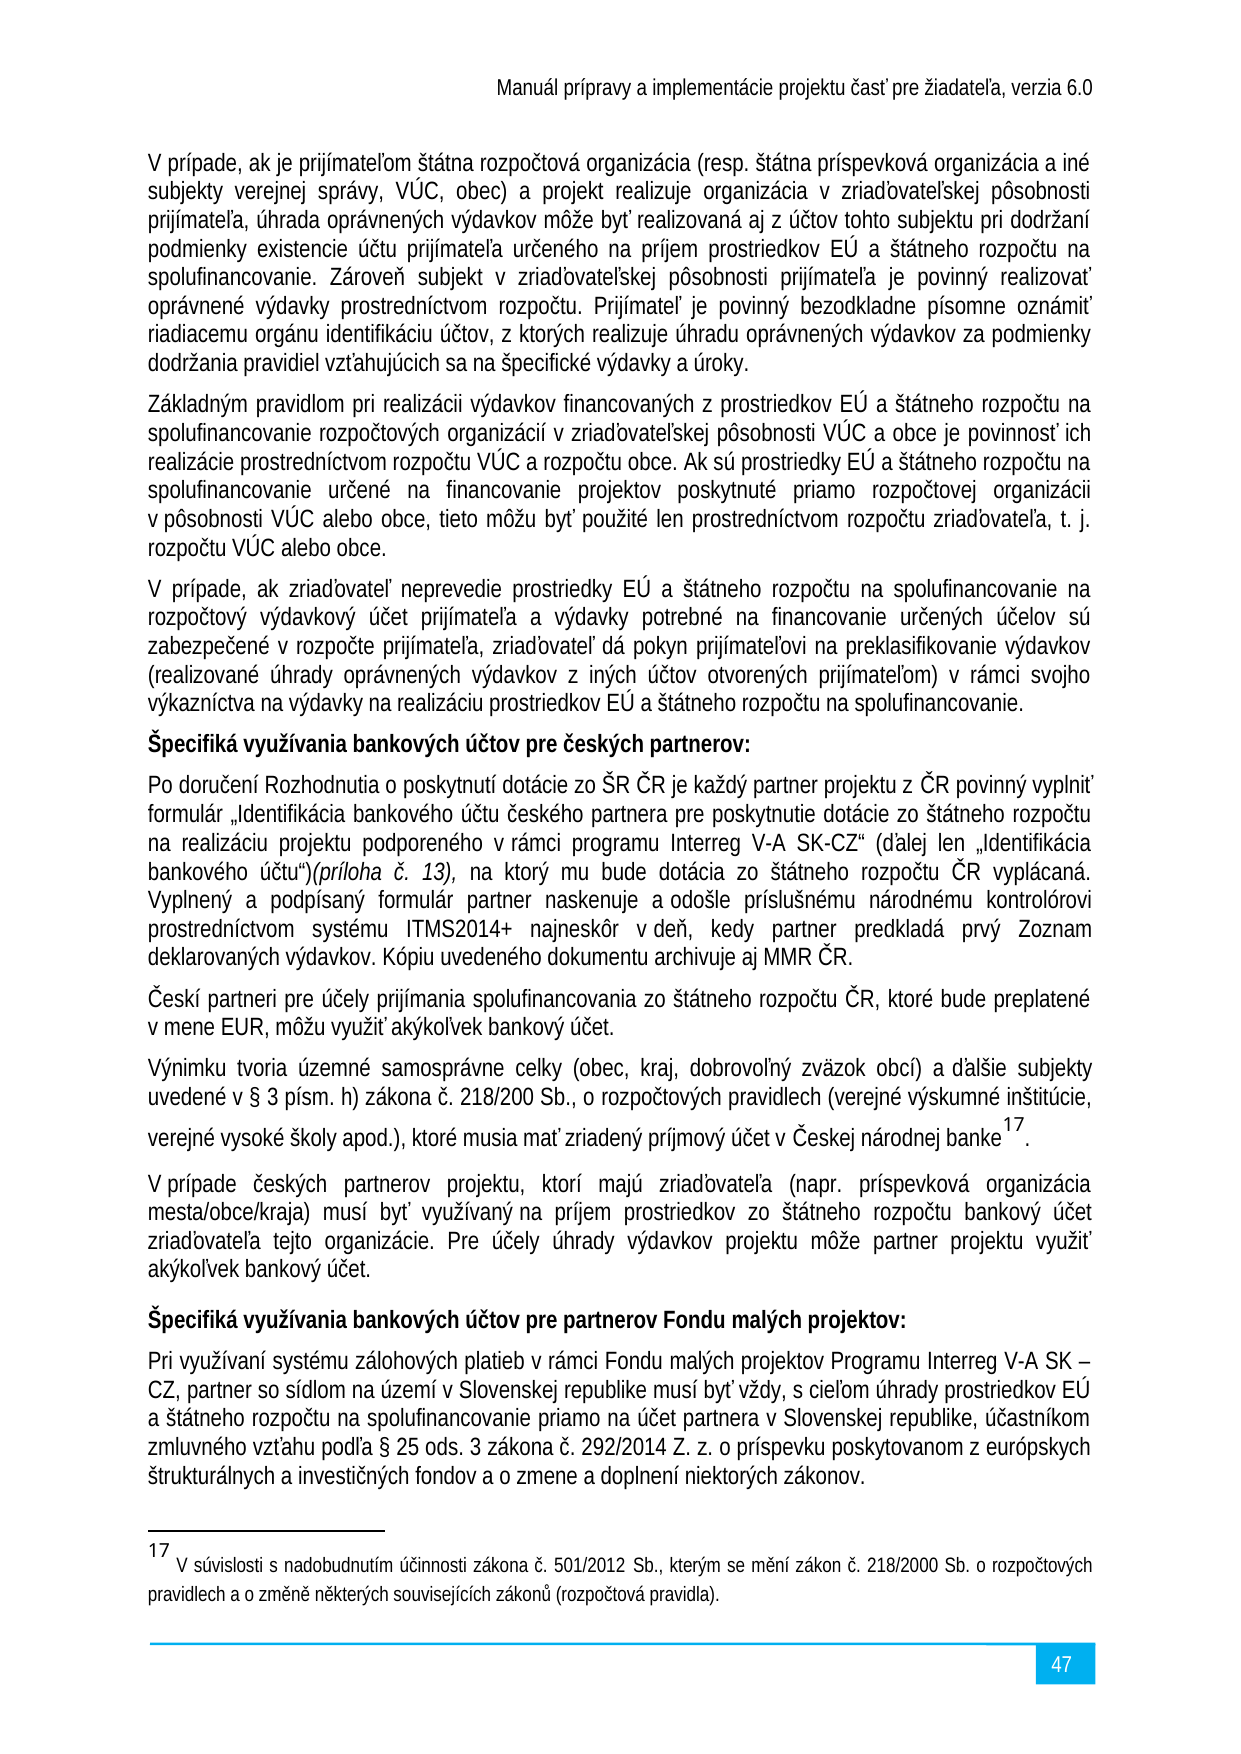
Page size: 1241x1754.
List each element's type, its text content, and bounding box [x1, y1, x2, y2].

text Pri využívaní systému zálohových platieb v rámci Fondu malých projektov Programu Interreg V-A SK – CZ, partner so sídlom na území v Slovenskej republike musí byť vždy, s cieľom úhrady prostriedkov EÚ a štátneho rozpočtu na spolufinancovanie priamo na účet partnera v Slovenskej republike, účastníkom zmluvného vzťahu podľa § 25 ods. 3 zákona č. 292/2014 Z. z. o príspevku poskytovanom z európskych štrukturálnych a investičných fondov a o zmene a doplnení niektorých zákonov. [148, 1346, 1093, 1489]
text Základným pravidlom pri realizácii výdavkov financovaných z prostriedkov EÚ a štátneho rozpočtu na spolufinancovanie rozpočtových organizácií v zriaďovateľskej pôsobnosti VÚC a obce je povinnosť ich realizácie prostredníctvom rozpočtu VÚC a rozpočtu obce. Ak sú prostriedky EÚ a štátneho rozpočtu na spolufinancovanie určené na financovanie projektov poskytnuté priamo rozpočtovej organizácii v pôsobnosti VÚC alebo obce, tieto môžu byť použité len prostredníctvom rozpočtu zriaďovateľa, t. j. rozpočtu VÚC alebo obce. [148, 389, 1093, 561]
text Českí partneri pre účely prijímania spolufinancovania zo štátneho rozpočtu ČR, ktoré bude preplatené v mene EUR, môžu využiť akýkoľvek bankový účet. [148, 983, 1093, 1041]
text Špecifiká využívania bankových účtov pre partnerov Fondu malých projektov: [148, 1305, 1093, 1334]
text V prípade, ak je prijímateľom štátna rozpočtová organizácia (resp. štátna príspevková organizácia a iné subjekty verejnej správy, VÚC, obec) a projekt realizuje organizácia v zriaďovateľskej pôsobnosti prijímateľa, úhrada oprávnených výdavkov môže byť realizovaná aj z účtov tohto subjektu pri dodržaní podmienky existencie účtu prijímateľa určeného na príjem prostriedkov EÚ a štátneho rozpočtu na spolufinancovanie. Zároveň subjekt v zriaďovateľskej pôsobnosti prijímateľa je povinný realizovať oprávnené výdavky prostredníctvom rozpočtu. Prijímateľ je povinný bezodkladne písomne oznámiť riadiacemu orgánu identifikáciu účtov, z ktorých realizuje úhradu oprávnených výdavkov za podmienky dodržania pravidiel vzťahujúcich sa na špecifické výdavky a úroky. [148, 148, 1093, 377]
text Špecifiká využívania bankových účtov pre českých partnerov: [148, 729, 1093, 758]
text Po doručení Rozhodnutia o poskytnutí dotácie zo ŠR ČR je každý partner projektu z ČR povinný vyplniť formulár „Identifikácia bankového účtu českého partnera pre poskytnutie dotácie zo štátneho rozpočtu na realizáciu projektu podporeného v rámci programu Interreg V-A SK-CZ“ (ďalej len „Identifikácia bankového účtu“)(príloha č. 13), na ktorý mu bude dotácia zo štátneho rozpočtu ČR vyplácaná. Vyplnený a podpísaný formulár partner naskenuje a odošle príslušnému národnému kontrolórovi prostredníctvom systému ITMS2014+ najneskôr v deň, kedy partner predkladá prvý Zoznam deklarovaných výdavkov. Kópiu uvedeného dokumentu archivuje aj MMR ČR. [148, 771, 1093, 971]
text V prípade, ak zriaďovateľ neprevedie prostriedky EÚ a štátneho rozpočtu na spolufinancovanie na rozpočtový výdavkový účet prijímateľa a výdavky potrebné na financovanie určených účelov sú zabezpečené v rozpočte prijímateľa, zriaďovateľ dá pokyn prijímateľovi na preklasifikovanie výdavkov (realizované úhrady oprávnených výdavkov z iných účtov otvorených prijímateľom) v rámci svojho výkazníctva na výdavky na realizáciu prostriedkov EÚ a štátneho rozpočtu na spolufinancovanie. [148, 574, 1093, 717]
text V prípade českých partnerov projektu, ktorí majú zriaďovateľa (napr. príspevková organizácia mesta/obce/kraja) musí byť využívaný na príjem prostriedkov zo štátneho rozpočtu bankový účet zriaďovateľa tejto organizácie. Pre účely úhrady výdavkov projektu môže partner projektu využiť akýkoľvek bankový účet. [148, 1168, 1093, 1283]
text Výnimku tvoria územné samosprávne celky (obec, kraj, dobrovoľný zväzok obcí) a ďalšie subjekty uvedené v § 3 písm. h) zákona č. 218/200 Sb., o rozpočtových pravidlech (verejné výskumné inštitúcie, verejné vysoké školy apod.), ktoré musia mať zriadený príjmový účet v Českej národnej banke. [148, 1053, 1093, 1156]
